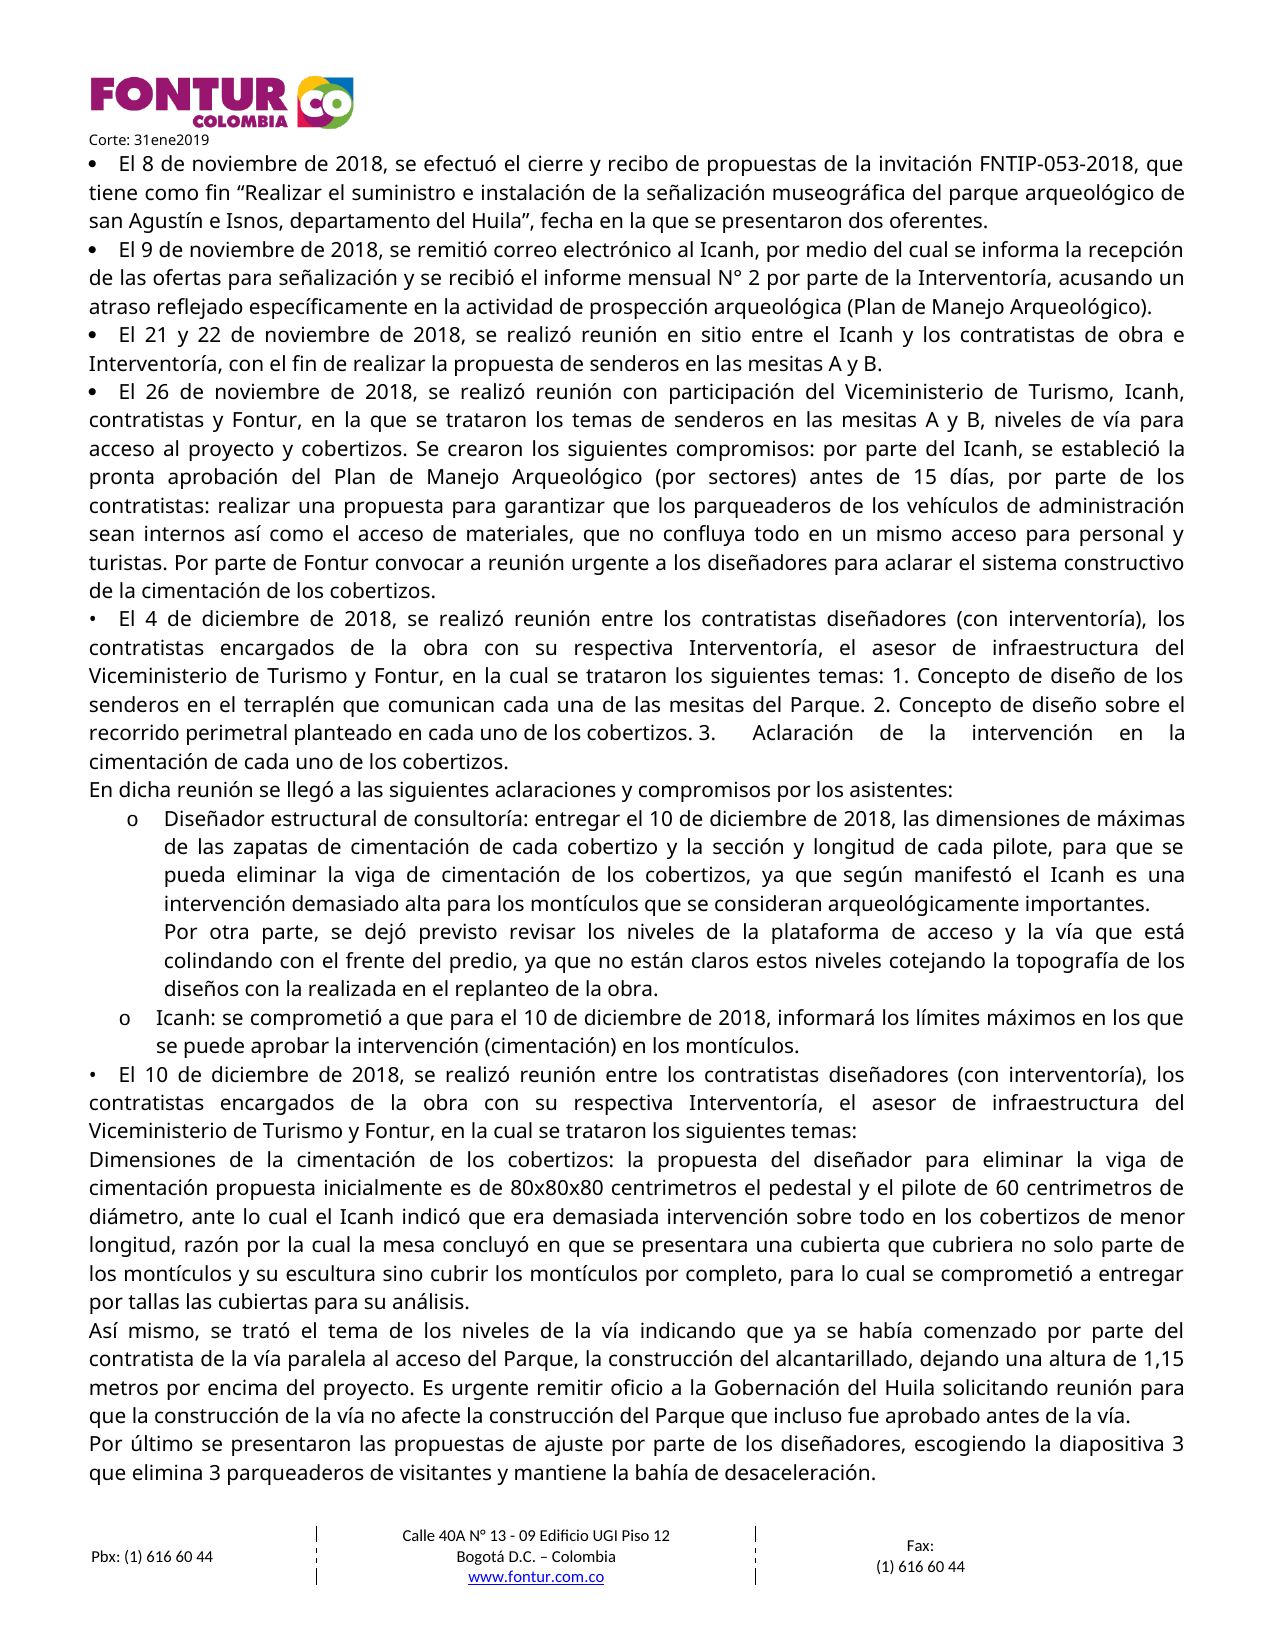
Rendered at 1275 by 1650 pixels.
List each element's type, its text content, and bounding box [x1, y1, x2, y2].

text Dimensiones de la cimentación de los cobertizos: la propuesta del diseñador para eliminar la viga de cimentación propuesta inicialmente es de 80x80x80 centrimetros el pedestal y el pilote de 60 centrimetros de diámetro, ante lo cual el Icanh indicó que era demasiada intervención sobre todo en los cobertizos de menor longitud, razón por la cual la mesa concluyó en que se presentara una cubierta que cubriera no solo parte de los montículos y su escultura sino cubrir los montículos por completo, para lo cual se comprometió a entregar por tallas las cubiertas para su análisis. [89, 1145, 1186, 1316]
list El 8 de noviembre de 2018, se efectuó el cierre y recibo de propuestas de la invitación FNTIP-053-2018, que tiene como fin “Realizar el suministro e instalación de la señalización museográfica del parque arqueológico de san Agustín e Isnos, departamento del Huila”, fecha en la que se presentaron dos oferentes. [89, 149, 1186, 235]
text Así mismo, se trató el tema de los niveles de la vía indicando que ya se había comenzado por parte del contratista de la vía paralela al acceso del Parque, la construcción del alcantarillado, dejando una altura de 1,15 metros por encima del proyecto. Es urgente remitir oficio a la Gobernación del Huila solicitando reunión para que la construcción de la vía no afecte la construcción del Parque que incluso fue aprobado antes de la vía. [89, 1316, 1186, 1429]
text • El 4 de diciembre de 2018, se realizó reunión entre los contratistas diseñadores (con interventoría), los contratistas encargados de la obra con su respectiva Interventoría, el asesor de infraestructura del Viceministerio de Turismo y Fontur, en la cual se trataron los siguientes temas: 1. Concepto de diseño de los senderos en el terraplén que comunican cada una de las mesitas del Parque. 2. Concepto de diseño sobre el recorrido perimetral planteado en cada uno de los cobertizos. 3. Aclaración de la intervención en la cimentación de cada uno de los cobertizos. [89, 604, 1186, 775]
list El 9 de noviembre de 2018, se remitió correo electrónico al Icanh, por medio del cual se informa la recepción de las ofertas para señalización y se recibió el informe mensual N° 2 por parte de la Interventoría, acusando un atraso reflejado específicamente en la actividad de prospección arqueológica (Plan de Manejo Arqueológico). [89, 235, 1186, 320]
text En dicha reunión se llegó a las siguientes aclaraciones y compromisos por los asistentes: [89, 775, 1186, 804]
text • El 10 de diciembre de 2018, se realizó reunión entre los contratistas diseñadores (con interventoría), los contratistas encargados de la obra con su respectiva Interventoría, el asesor de infraestructura del Viceministerio de Turismo y Fontur, en la cual se trataron los siguientes temas: [89, 1060, 1186, 1145]
list Icanh: se comprometió a que para el 10 de diciembre de 2018, informará los límites máximos en los que se puede aprobar la intervención (cimentación) en los montículos. [118, 1003, 1186, 1060]
list El 26 de noviembre de 2018, se realizó reunión con participación del Viceministerio de Turismo, Icanh, contratistas y Fontur, en la que se trataron los temas de senderos en las mesitas A y B, niveles de vía para acceso al proyecto y cobertizos. Se crearon los siguientes compromisos: por parte del Icanh, se estableció la pronta aprobación del Plan de Manejo Arqueológico (por sectores) antes de 15 días, por parte de los contratistas: realizar una propuesta para garantizar que los parqueaderos de los vehículos de administración sean internos así como el acceso de materiales, que no confluya todo en un mismo acceso para personal y turistas. Por parte de Fontur convocar a reunión urgente a los diseñadores para aclarar el sistema constructivo de la cimentación de los cobertizos. [89, 377, 1186, 604]
list El 21 y 22 de noviembre de 2018, se realizó reunión en sitio entre el Icanh y los contratistas de obra e Interventoría, con el fin de realizar la propuesta de senderos en las mesitas A y B. [89, 320, 1186, 377]
text Por último se presentaron las propuestas de ajuste por parte de los diseñadores, escogiendo la diapositiva 3 que elimina 3 parqueaderos de visitantes y mantiene la bahía de desaceleración. [89, 1429, 1186, 1486]
list Diseñador estructural de consultoría: entregar el 10 de diciembre de 2018, las dimensiones de máximas de las zapatas de cimentación de cada cobertizo y la sección y longitud de cada pilote, para que se pueda eliminar la viga de cimentación de los cobertizos, ya que según manifestó el Icanh es una intervención demasiado alta para los montículos que se consideran arqueológicamente importantes. [126, 804, 1186, 917]
picture [88, 73, 355, 130]
list Por otra parte, se dejó previsto revisar los niveles de la plataforma de acceso y la vía que está colindando con el frente del predio, ya que no están claros estos niveles cotejando la topografía de los diseños con la realizada en el replanteo de la obra. [164, 917, 1186, 1003]
